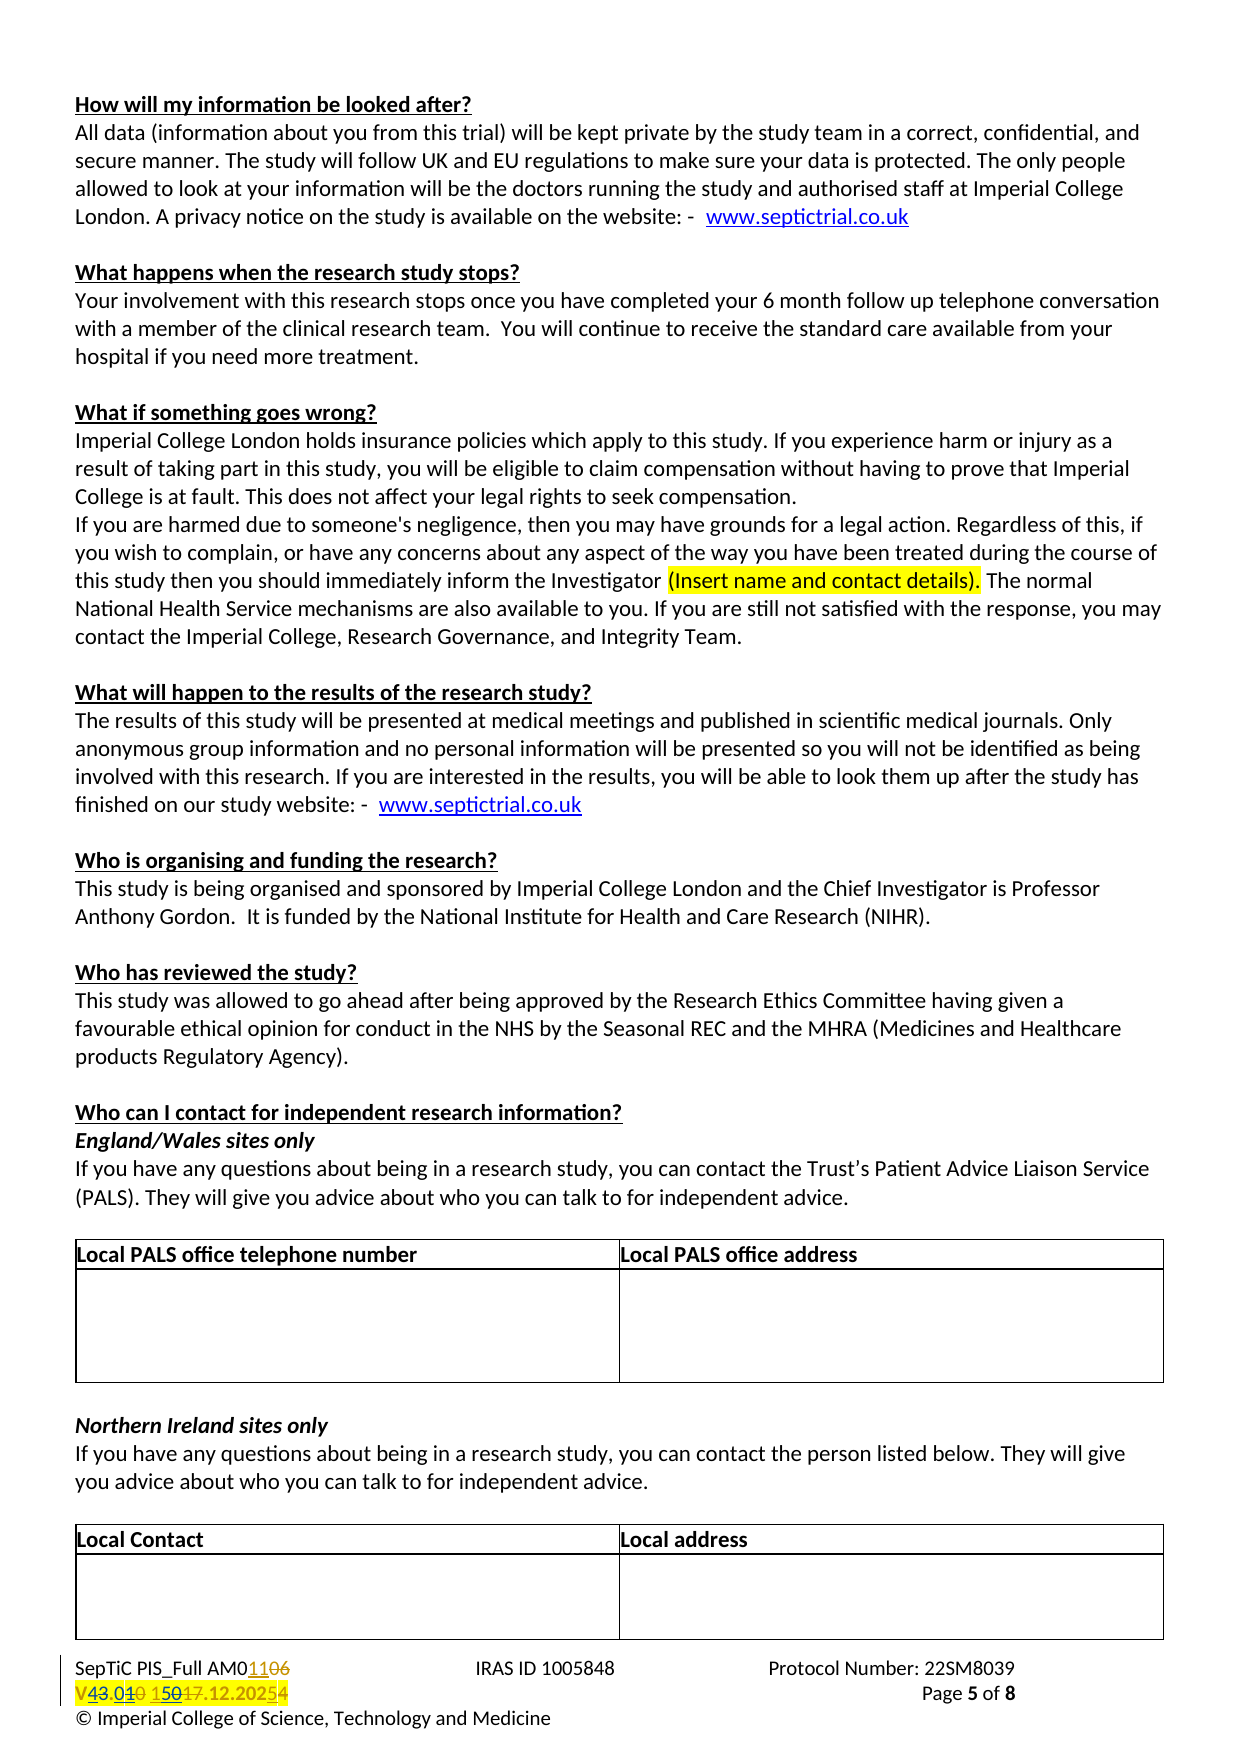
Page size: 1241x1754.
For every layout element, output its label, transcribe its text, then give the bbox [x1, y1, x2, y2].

text What will happen to the results of the research study? [75, 678, 1165, 706]
text If you are harmed due to someone's negligence, then you may have grounds for a legal action. Regardless of this, if you wish to complain, or have any concerns about any aspect of the way you have been treated during the course of this study then you should immediately inform the Investigator (Insert name and contact details). The normal National Health Service mechanisms are also available to you. If you are still not satisfied with the response, you may contact the Imperial College, Research Governance, and Integrity Team. [75, 510, 1165, 650]
text What happens when the research study stops? [75, 258, 1165, 286]
text England/Wales sites only [75, 1127, 1165, 1154]
text Your involvement with this research stops once you have completed your 6 month follow up telephone conversation with a member of the clinical research team. You will continue to receive the standard care available from your hospital if you need more treatment. [75, 286, 1165, 370]
table_header Local address [620, 1525, 1163, 1553]
text If you have any questions about being in a research study, you can contact the Trust’s Patient Advice Liaison Service (PALS). They will give you advice about who you can talk to for independent advice. [75, 1154, 1165, 1211]
text Who has reviewed the study? [75, 958, 1165, 986]
table_header Local Contact [77, 1525, 619, 1553]
text This study is being organised and sponsored by Imperial College London and the Chief Investigator is Professor Anthony Gordon. It is funded by the National Institute for Health and Care Research (NIHR). [75, 874, 1165, 930]
text Who is organising and funding the research? [75, 846, 1165, 874]
table_cell [620, 1270, 1163, 1382]
table_cell [620, 1555, 1163, 1639]
text The results of this study will be presented at medical meetings and published in scientific medical journals. Only anonymous group information and no personal information will be presented so you will not be identified as being involved with this research. If you are interested in the results, you will be able to look them up after the study has finished on our study website: - www.septictrial.co.uk [75, 706, 1165, 818]
text Imperial College London holds insurance policies which apply to this study. If you experience harm or injury as a result of taking part in this study, you will be eligible to claim compensation without having to prove that Imperial College is at fault. This does not affect your legal rights to seek compensation. [75, 426, 1165, 510]
table_header Local PALS office telephone number [77, 1240, 619, 1268]
text If you have any questions about being in a research study, you can contact the person listed below. They will give you advice about who you can talk to for independent advice. [75, 1439, 1165, 1496]
text All data (information about you from this trial) will be kept private by the study team in a correct, confidential, and secure manner. The study will follow UK and EU regulations to make sure your data is protected. The only people allowed to look at your information will be the doctors running the study and authorised staff at Imperial College London. A privacy notice on the study is available on the website: - www.septictrial.co.uk [75, 118, 1165, 230]
table_header Local PALS office address [620, 1240, 1163, 1268]
table_cell [77, 1555, 619, 1639]
text This study was allowed to go ahead after being approved by the Research Ethics Committee having given a favourable ethical opinion for conduct in the NHS by the Seasonal REC and the MHRA (Medicines and Healthcare products Regulatory Agency). [75, 986, 1165, 1071]
text What if something goes wrong? [75, 398, 1165, 426]
text Northern Ireland sites only [75, 1411, 1165, 1439]
text How will my information be looked after? [75, 90, 1165, 118]
table_cell [77, 1270, 619, 1382]
text Who can I contact for independent research information? [75, 1098, 1165, 1127]
